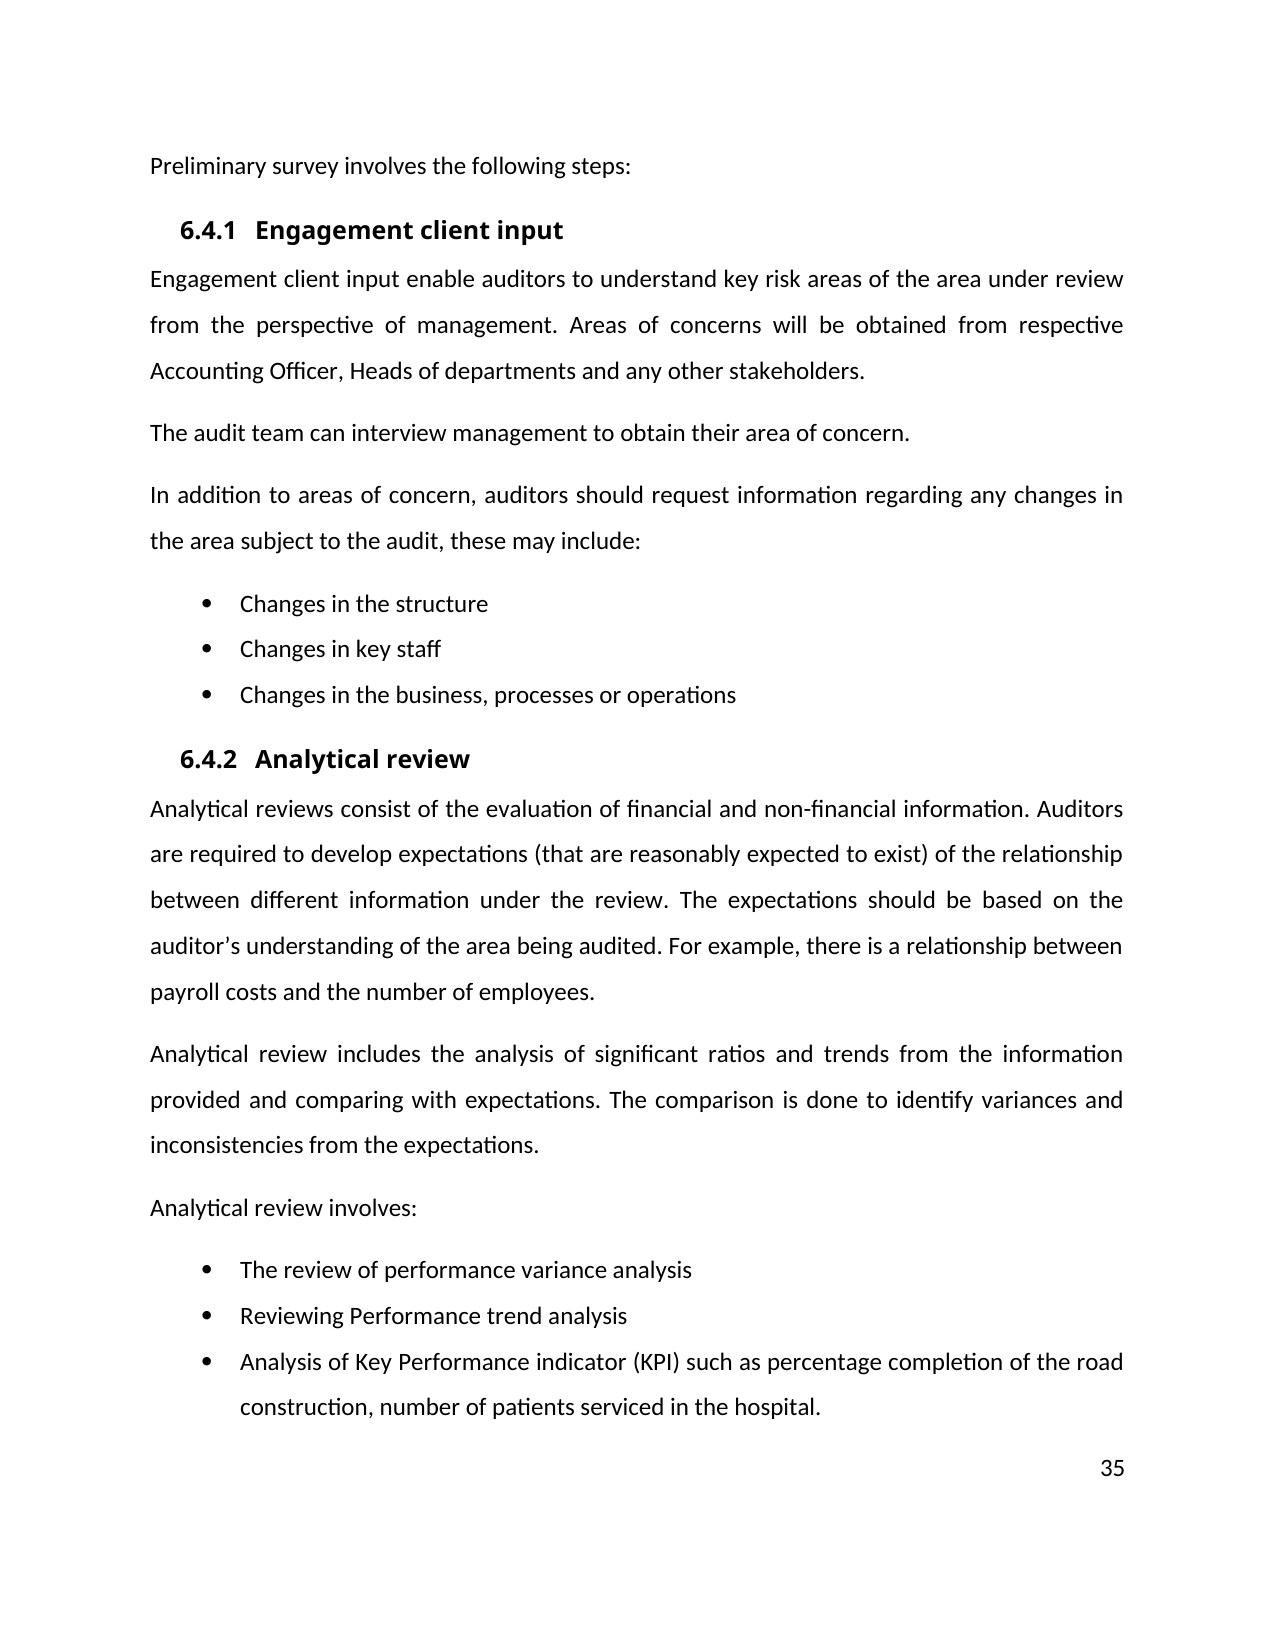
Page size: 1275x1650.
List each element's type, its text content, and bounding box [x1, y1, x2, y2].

text Engagement client input enable auditors to understand key risk areas of the area under review from the perspective of management. Areas of concerns will be obtained from respective Accounting Officer, Heads of departments and any other stakeholders. [150, 263, 1125, 385]
text The audit team can interview management to obtain their area of concern. [150, 417, 1125, 448]
text Analytical review includes the analysis of significant ratios and trends from the information provided and comparing with expectations. The comparison is done to identify variances and inconsistencies from the expectations. [150, 1038, 1125, 1160]
list Changes in the structure [202, 588, 1125, 618]
text Preliminary survey involves the following steps: [150, 150, 1125, 181]
text Analytical review involves: [150, 1192, 1125, 1222]
list Analysis of Key Performance indicator (KPI) such as percentage completion of the road construction, number of patients serviced in the hospital. [202, 1346, 1125, 1422]
subtitle Engagement client input [180, 212, 1095, 246]
list Changes in key staff [202, 633, 1125, 664]
list Changes in the business, processes or operations [202, 679, 1125, 710]
list Reviewing Performance trend analysis [202, 1300, 1125, 1331]
subtitle Analytical review [180, 742, 1095, 776]
text Analytical reviews consist of the evaluation of financial and non-financial information. Auditors are required to develop expectations (that are reasonably expected to exist) of the relationship between different information under the review. The expectations should be based on the auditor’s understanding of the area being audited. For example, there is a relationship between payroll costs and the number of employees. [150, 793, 1125, 1006]
list The review of performance variance analysis [202, 1254, 1125, 1285]
text In addition to areas of concern, auditors should request information regarding any changes in the area subject to the audit, these may include: [150, 480, 1125, 556]
